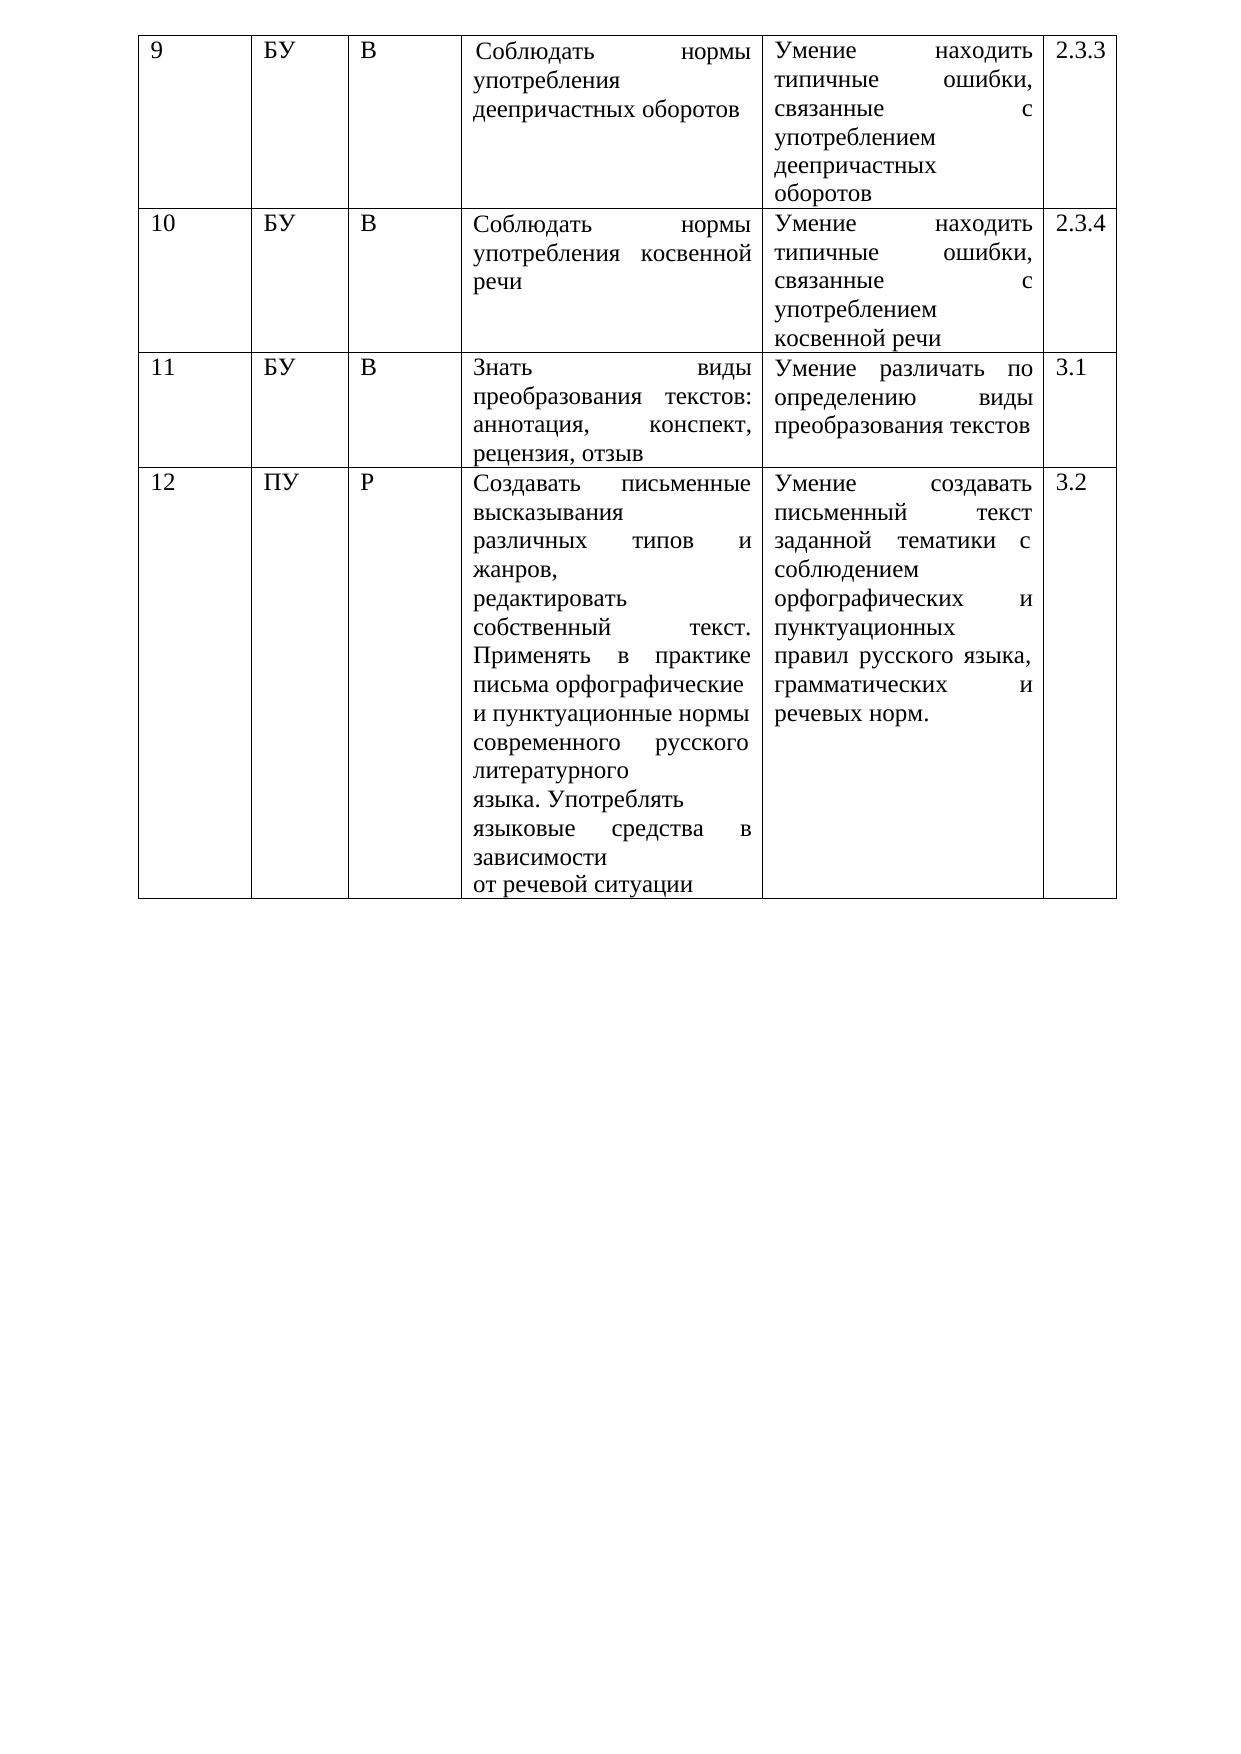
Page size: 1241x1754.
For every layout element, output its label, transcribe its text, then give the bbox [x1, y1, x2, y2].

table_cell Соблюдать нормы употребления косвенной речи [462, 209, 762, 352]
table_cell Умение различать по определению виды преобразования текстов [763, 353, 1043, 467]
table_cell ПУ [252, 468, 348, 898]
table_cell Умение создавать письменный текст заданной тематики с соблюдением орфографических и пунктуационных правил русского языка, грамматических и речевых норм. [763, 468, 1043, 898]
table_header 2.3.3 [1044, 36, 1116, 208]
table_cell Создавать письменные высказывания различных типов и жанров, редактировать собственный текст. Применять в практике письма орфографические и пунктуационные нормы современного русского литературного языка. Употреблять языковые средства в зависимости от речевой ситуации [462, 468, 762, 898]
table_header БУ [252, 36, 348, 208]
table_header Соблюдать нормы употребления деепричастных оборотов [462, 36, 762, 208]
table_cell 2.3.4 [1044, 209, 1116, 352]
table_cell 11 [139, 353, 251, 467]
table_header Умение находить типичные ошибки, связанные с употреблением деепричастных оборотов [763, 36, 1043, 208]
table_cell 3.2 [1044, 468, 1116, 898]
table_header В [349, 36, 461, 208]
table_cell 10 [139, 209, 251, 352]
table_cell Р [349, 468, 461, 898]
table_cell Знать виды преобразования текстов: аннотация, конспект, рецензия, отзыв [462, 353, 762, 467]
table_cell 12 [139, 468, 251, 898]
table_cell 3.1 [1044, 353, 1116, 467]
table_cell БУ [252, 209, 348, 352]
table_cell В [349, 353, 461, 467]
table_cell Умение находить типичные ошибки, связанные с употреблением косвенной речи [763, 209, 1043, 352]
table_cell БУ [252, 353, 348, 467]
table_header 9 [139, 36, 251, 208]
table_cell В [349, 209, 461, 352]
